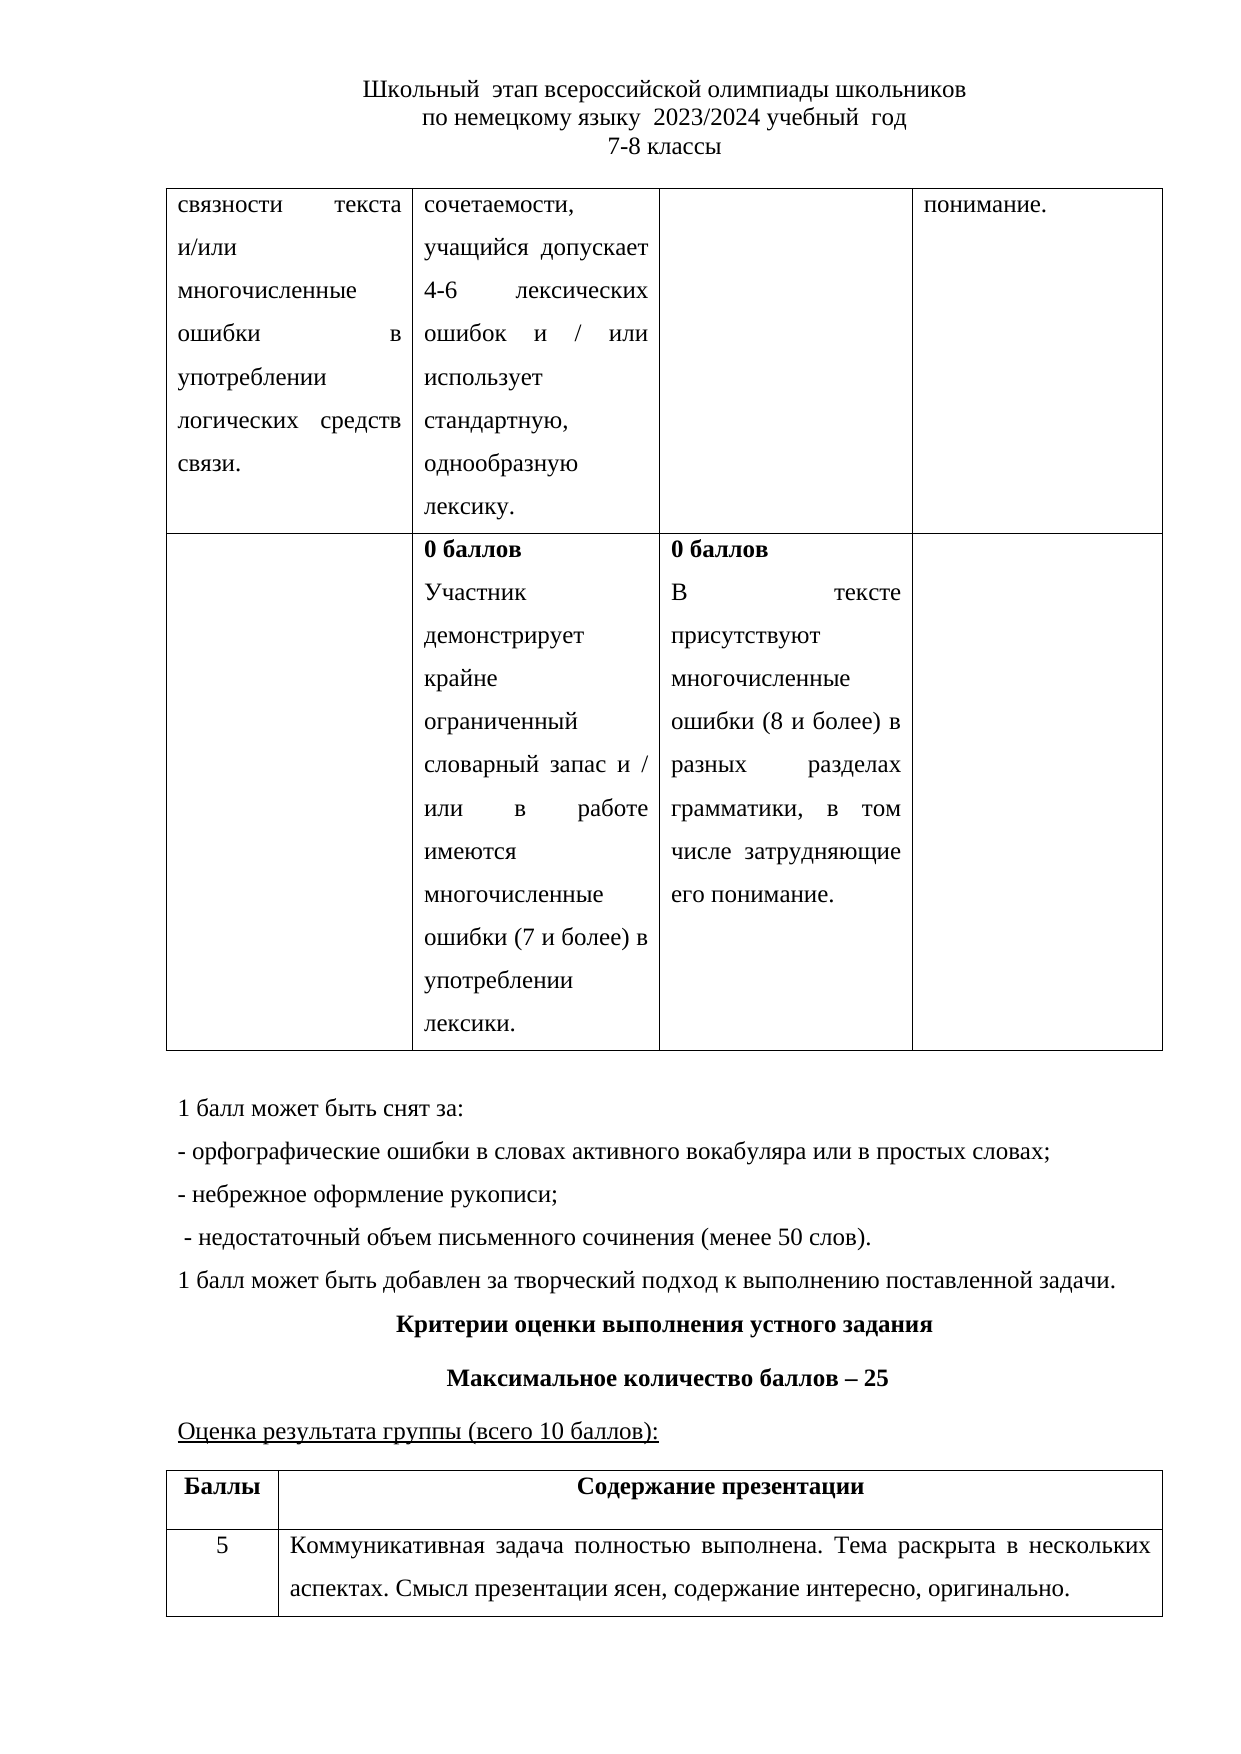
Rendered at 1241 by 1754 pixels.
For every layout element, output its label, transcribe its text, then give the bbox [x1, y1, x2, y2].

table_cell 0 баллов В тексте присутствуют многочисленные ошибки (8 и более) в разных разделах грамматики, в том числе затрудняющие его понимание. [660, 534, 912, 1050]
text 1 балл может быть добавлен за творческий подход к выполнению поставленной задачи. [177, 1266, 1152, 1294]
text 1 балл может быть снят за: [177, 1093, 1152, 1122]
text - недостаточный объем письменного сочинения (менее 50 слов). [177, 1222, 1152, 1251]
table_cell Коммуникативная задача полностью выполнена. Тема раскрыта в нескольких аспектах. Смысл презентации ясен, содержание интересно, оригинально. [279, 1530, 1162, 1616]
table_cell [913, 534, 1162, 1050]
text - орфографические ошибки в словах активного вокабуляра или в простых словах; [177, 1136, 1152, 1165]
table_header Баллы [167, 1471, 278, 1529]
table_cell 0 баллов Участник демонстрирует крайне ограниченный словарный запас и / или в работе имеются многочисленные ошибки (7 и более) в употреблении лексики. [413, 534, 659, 1050]
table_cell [913, 189, 1162, 533]
table_cell 5 [167, 1530, 278, 1616]
text Критерии оценки выполнения устного задания [177, 1309, 1152, 1337]
text Оценка результата группы (всего 10 баллов): [177, 1416, 1152, 1445]
text Максимальное количество баллов – 25 [177, 1363, 1152, 1391]
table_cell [660, 189, 912, 533]
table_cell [413, 189, 659, 533]
text - небрежное оформление рукописи; [177, 1179, 1152, 1208]
table_cell [167, 534, 412, 1050]
table_header Содержание презентации [279, 1471, 1162, 1529]
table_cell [167, 189, 412, 533]
